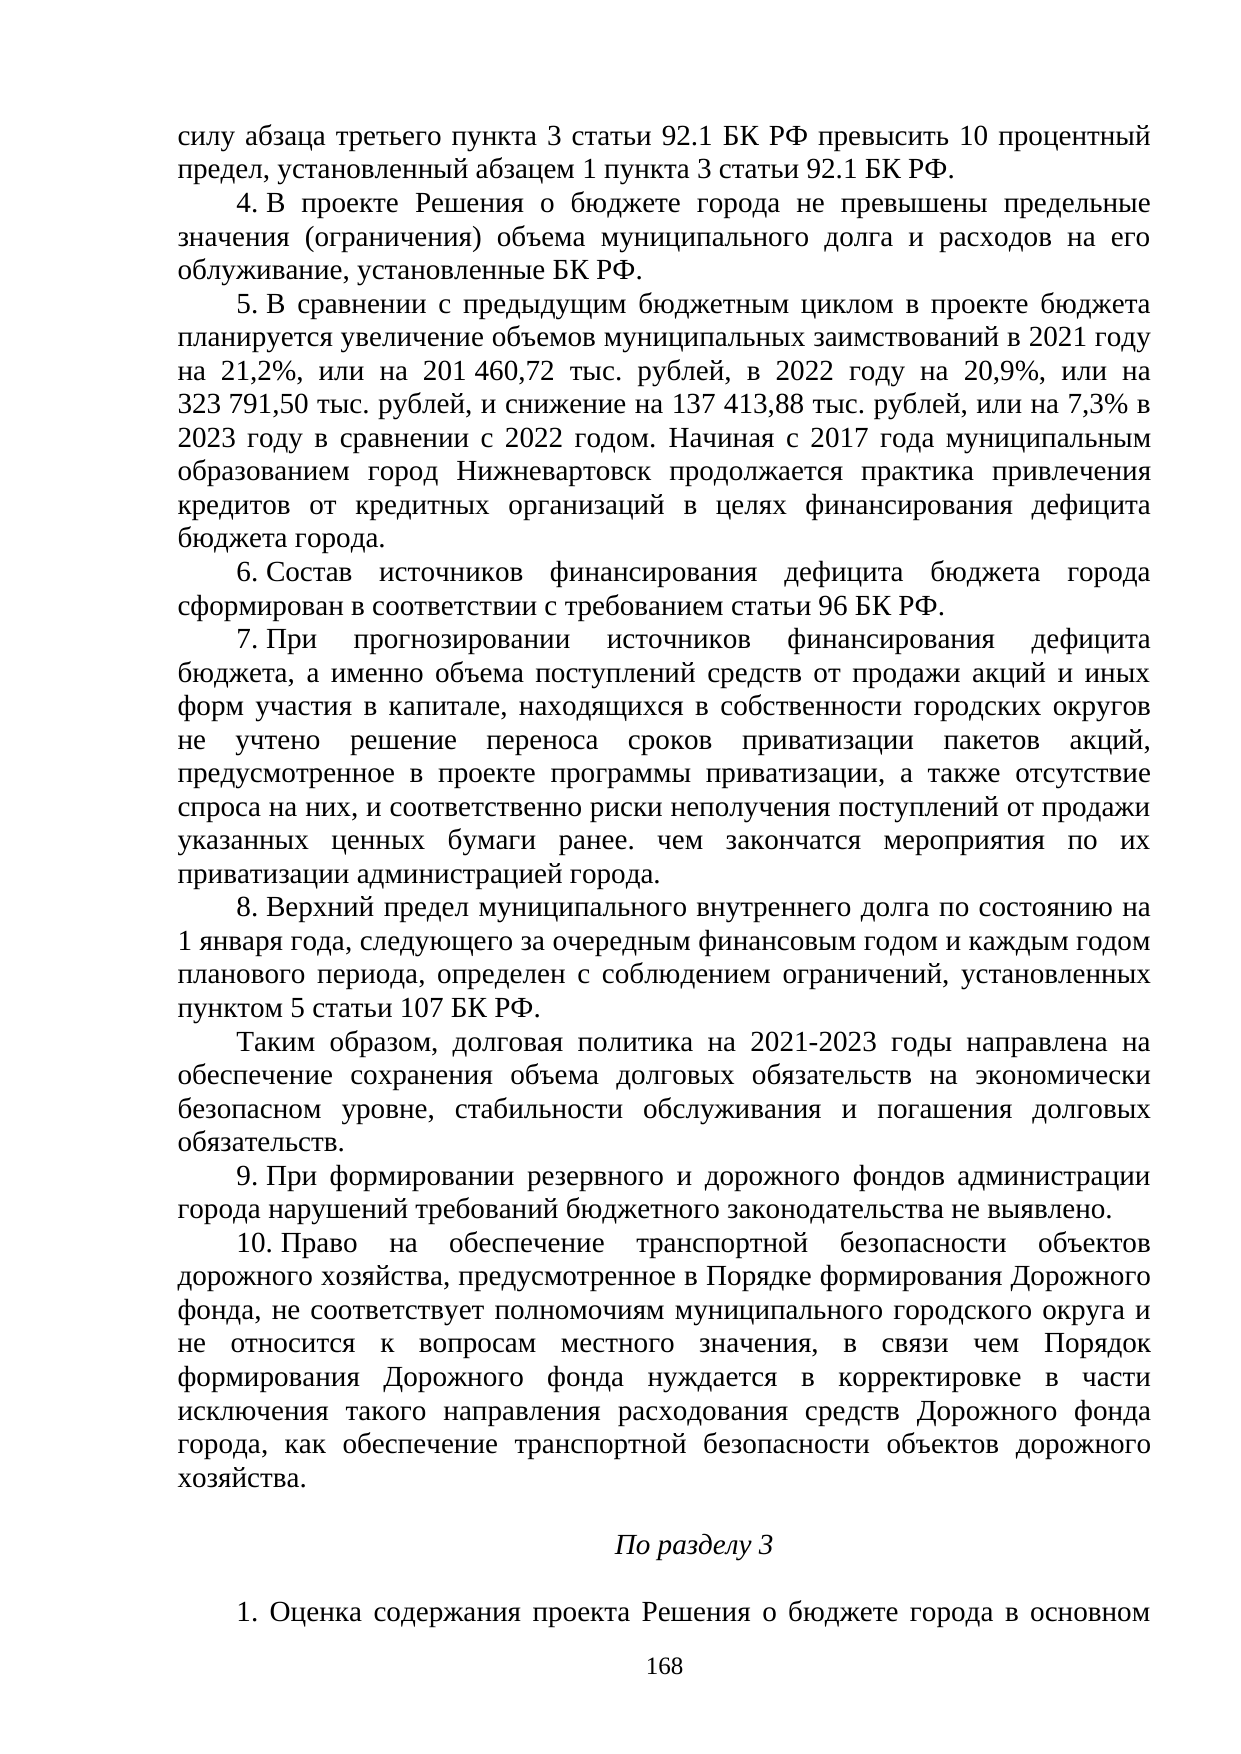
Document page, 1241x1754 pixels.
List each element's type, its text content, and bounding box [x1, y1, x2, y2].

list В проекте Решения о бюджете города не превышены предельные значения (ограничения) объема муниципального долга и расходов на его облуживание, установленные БК РФ. [177, 185, 1152, 286]
list Верхний предел муниципального внутреннего долга по состоянию на 1 января года, следующего за очередным финансовым годом и каждым годом планового периода, определен с соблюдением ограничений, установленных пунктом 5 статьи 107 БК РФ. [177, 889, 1152, 1024]
list Право на обеспечение транспортной безопасности объектов дорожного хозяйства, предусмотренное в Порядке формирования Дорожного фонда, не соответствует полномочиям муниципального городского округа и не относится к вопросам местного значения, в связи чем Порядок формирования Дорожного фонда нуждается в корректировке в части исключения такого направления расходования средств Дорожного фонда города, как обеспечение транспортной безопасности объектов дорожного хозяйства. [177, 1225, 1152, 1493]
text Таким образом, долговая политика на 2021-2023 годы направлена на обеспечение сохранения объема долговых обязательств на экономически безопасном уровне, стабильности обслуживания и погашения долговых обязательств. [177, 1024, 1152, 1158]
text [177, 1594, 1152, 1627]
list При прогнозировании источников финансирования дефицита бюджета, а именно объема поступлений средств от продажи акций и иных форм участия в капитале, находящихся в собственности городских округов не учтено решение переноса сроков приватизации пакетов акций, предусмотренное в проекте программы приватизации, а также отсутствие спроса на них, и соответственно риски неполучения поступлений от продажи указанных ценных бумаги ранее. чем закончатся мероприятия по их приватизации администрацией города. [177, 621, 1152, 889]
list В сравнении с предыдущим бюджетным циклом в проекте бюджета планируется увеличение объемов муниципальных заимствований в 2021 году на 21,2%, или на 201 460,72 тыс. рублей, в 2022 году на 20,9%, или на 323 791,50 тыс. рублей, и снижение на 137 413,88 тыс. рублей, или на 7,3% в 2023 году в сравнении с 2022 годом. Начиная с 2017 года муниципальным образованием город Нижневартовск продолжается практика привлечения кредитов от кредитных организаций в целях финансирования дефицита бюджета города. [177, 286, 1152, 554]
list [177, 118, 1152, 185]
list При формировании резервного и дорожного фондов администрации города нарушений требований бюджетного законодательства не выявлено. [177, 1158, 1152, 1225]
text По разделу 3 [177, 1527, 1152, 1560]
list Состав источников финансирования дефицита бюджета города сформирован в соответствии с требованием статьи 96 БК РФ. [177, 554, 1152, 621]
